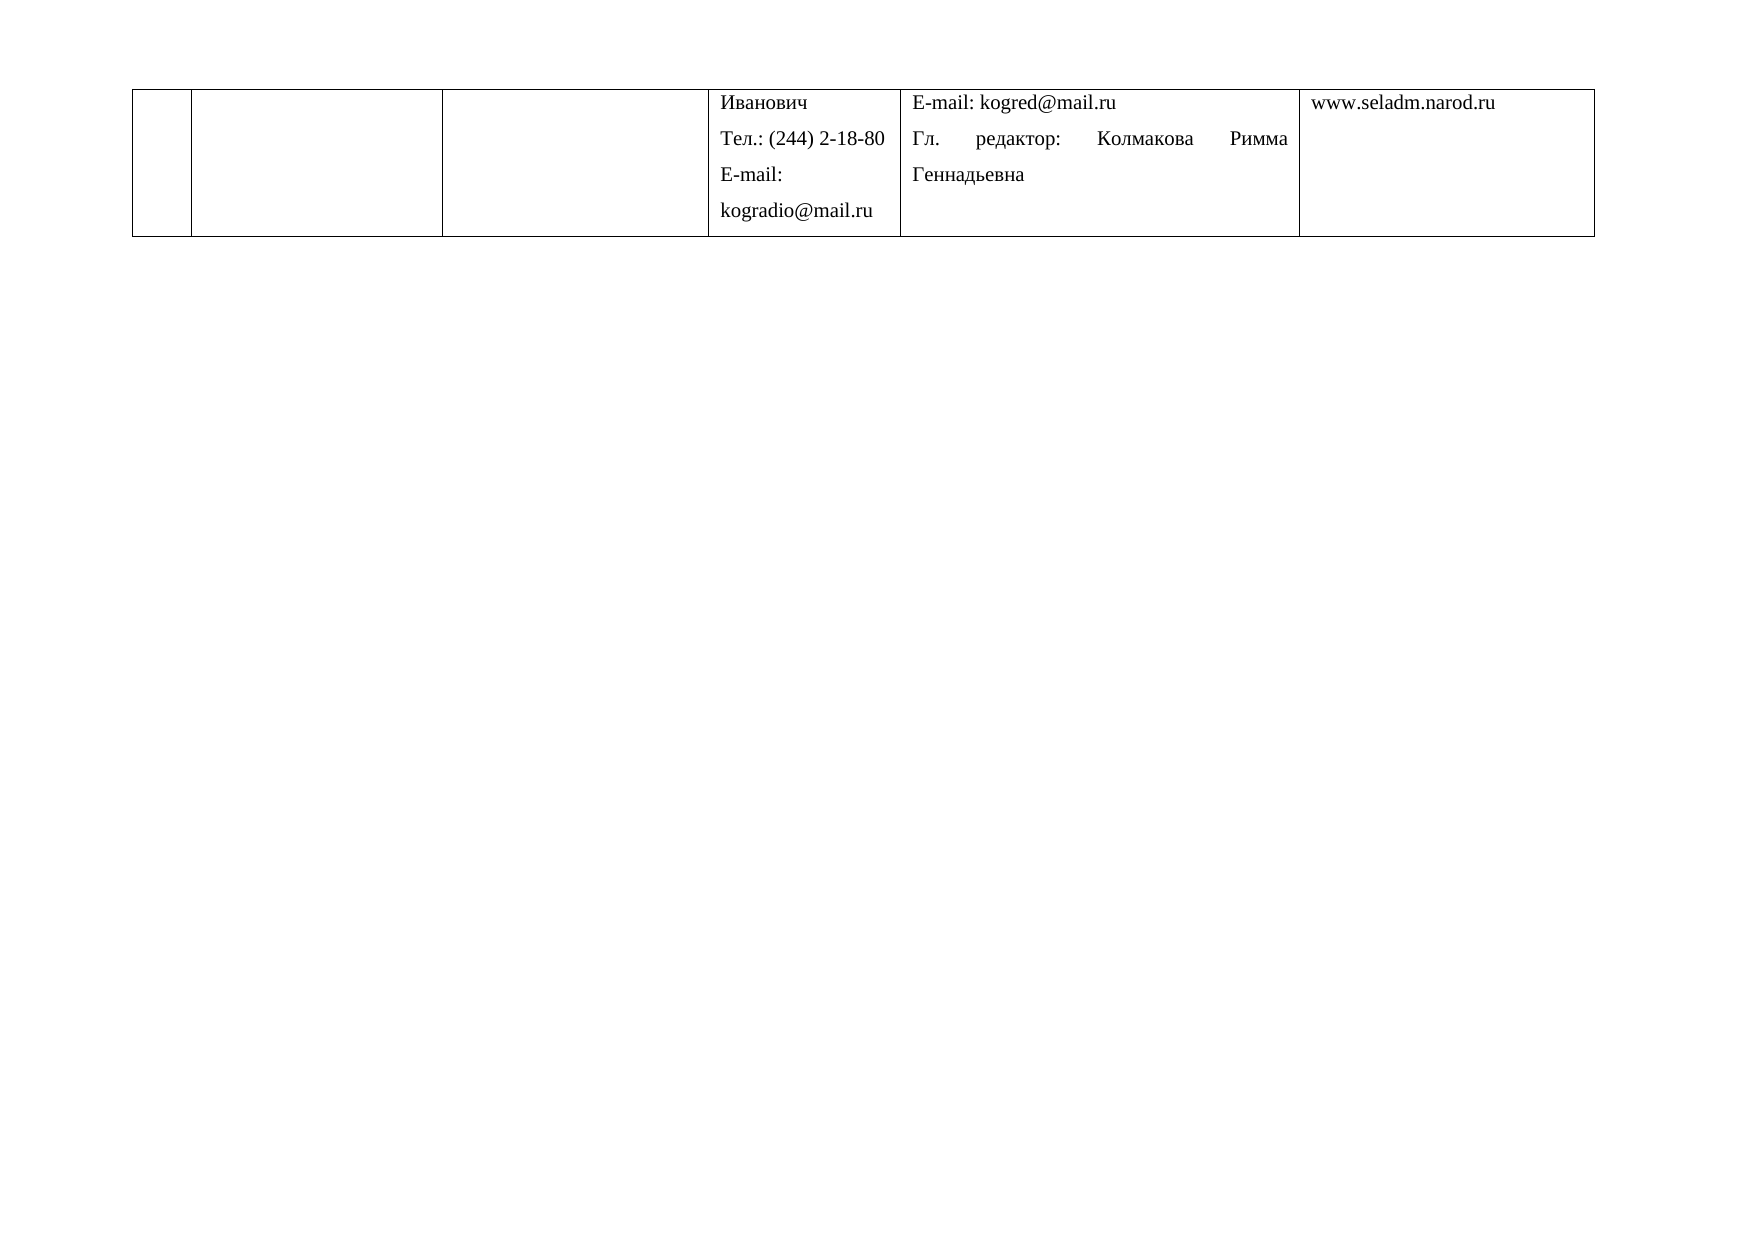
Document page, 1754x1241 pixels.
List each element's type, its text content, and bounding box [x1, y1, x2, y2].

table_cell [1300, 90, 1594, 236]
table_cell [192, 90, 442, 236]
table_cell [443, 90, 708, 236]
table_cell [709, 90, 900, 236]
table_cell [901, 90, 1299, 236]
table_cell 8. [133, 90, 191, 236]
